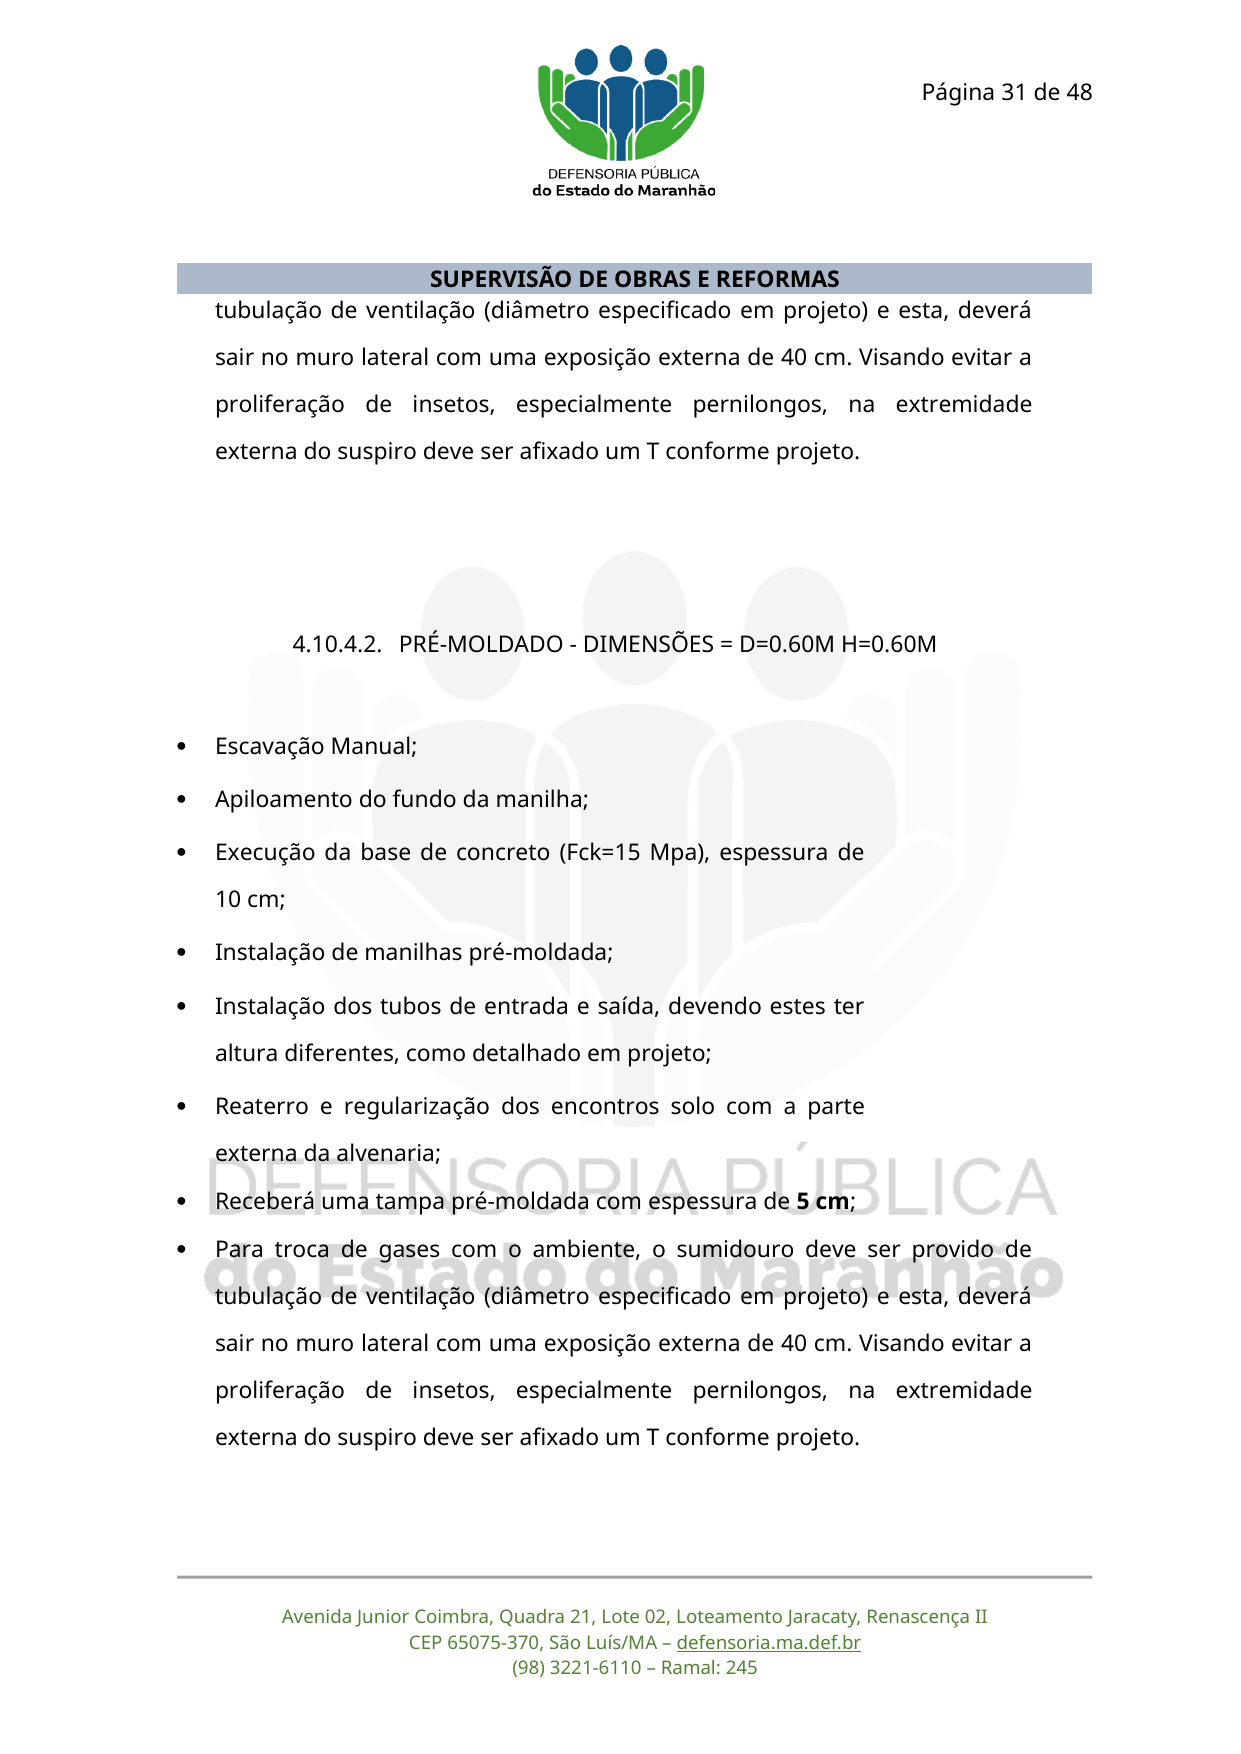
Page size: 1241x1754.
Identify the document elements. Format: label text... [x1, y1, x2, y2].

list Instalação de manilhas pré-moldada; [177, 936, 865, 968]
list PRÉ-MOLDADO - DIMENSÕES = D=0.60M H=0.60M [219, 628, 1033, 659]
list Reaterro e regularização dos encontros solo com a parte externa da alvenaria; [177, 1090, 865, 1168]
list Instalação dos tubos de entrada e saída, devendo estes ter altura diferentes, como detalhado em projeto; [177, 989, 865, 1068]
list Escavação Manual; [177, 730, 865, 761]
list Apiloamento do fundo da manilha; [177, 783, 865, 814]
list Receberá uma tampa pré-moldada com espessura de 5 cm; [177, 1185, 1033, 1216]
picture [532, 45, 716, 196]
list Execução da base de concreto (Fck=15 Mpa), espessura de 10 cm; [177, 836, 865, 914]
